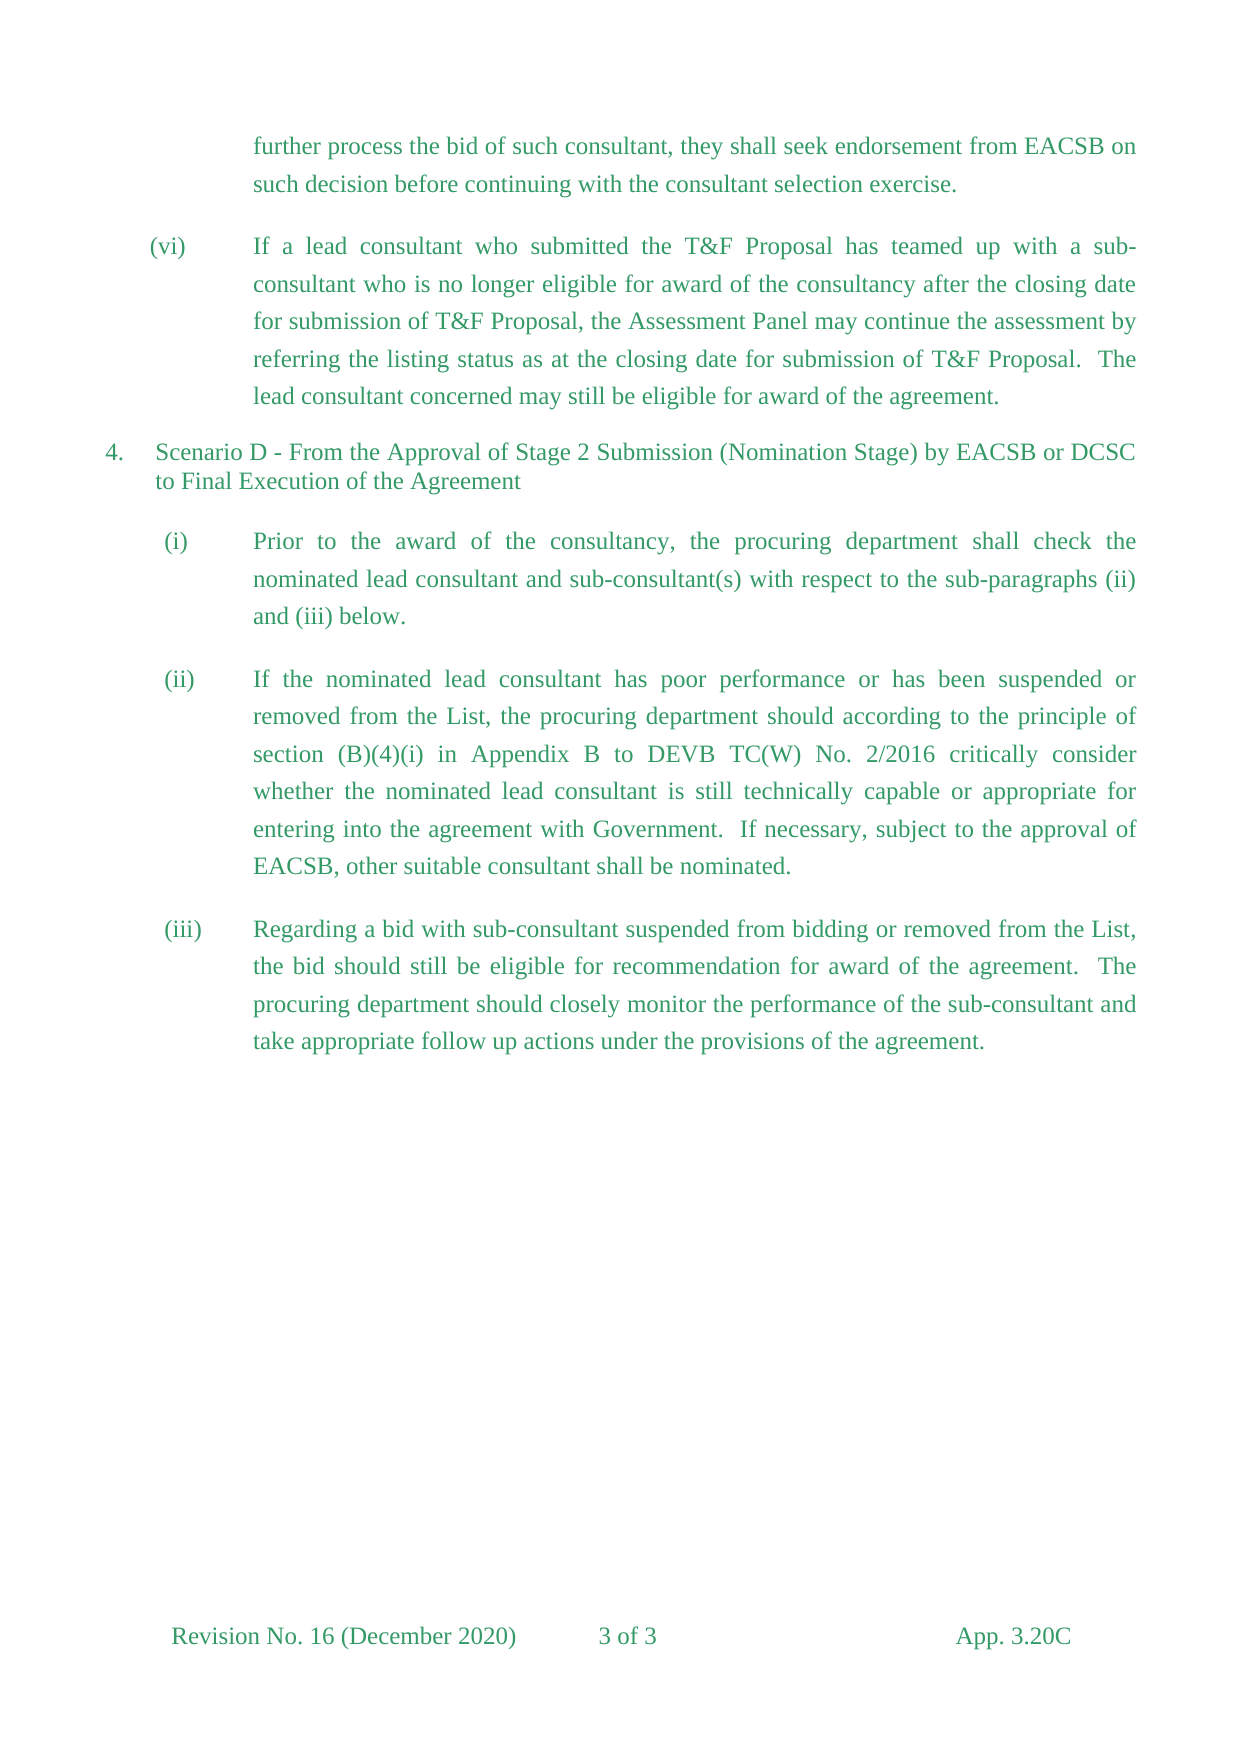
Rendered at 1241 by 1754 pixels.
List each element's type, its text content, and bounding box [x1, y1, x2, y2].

list Prior to the award of the consultancy, the procuring department shall check the nominated lead consultant and sub-consultant(s) with respect to the sub-paragraphs (ii) and (iii) below. [164, 519, 1137, 632]
list If a lead consultant who submitted the T&F Proposal has teamed up with a sub-consultant who is no longer eligible for award of the consultancy after the closing date for submission of T&F Proposal, the Assessment Panel may continue the assessment by referring the listing status as at the closing date for submission of T&F Proposal. The lead consultant concerned may still be eligible for award of the agreement. [149, 224, 1137, 412]
list Regarding a bid with sub-consultant suspended from bidding or removed from the List, the bid should still be eligible for recommendation for award of the agreement. The procuring department should closely monitor the performance of the sub-consultant and take appropriate follow up actions under the provisions of the agreement. [164, 907, 1137, 1057]
text 4. Scenario D - From the Approval of Stage 2 Submission (Nomination Stage) by EACSB or DCSC to Final Execution of the Agreement [105, 437, 1137, 494]
list If the nominated lead consultant has poor performance or has been suspended or removed from the List, the procuring department should according to the principle of section (B)(4)(i) in Appendix B to DEVB TC(W) No. 2/2016 critically consider whether the nominated lead consultant is still technically capable or appropriate for entering into the agreement with Government. If necessary, subject to the approval of EACSB, other suitable consultant shall be nominated. [164, 657, 1137, 882]
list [149, 124, 1137, 199]
